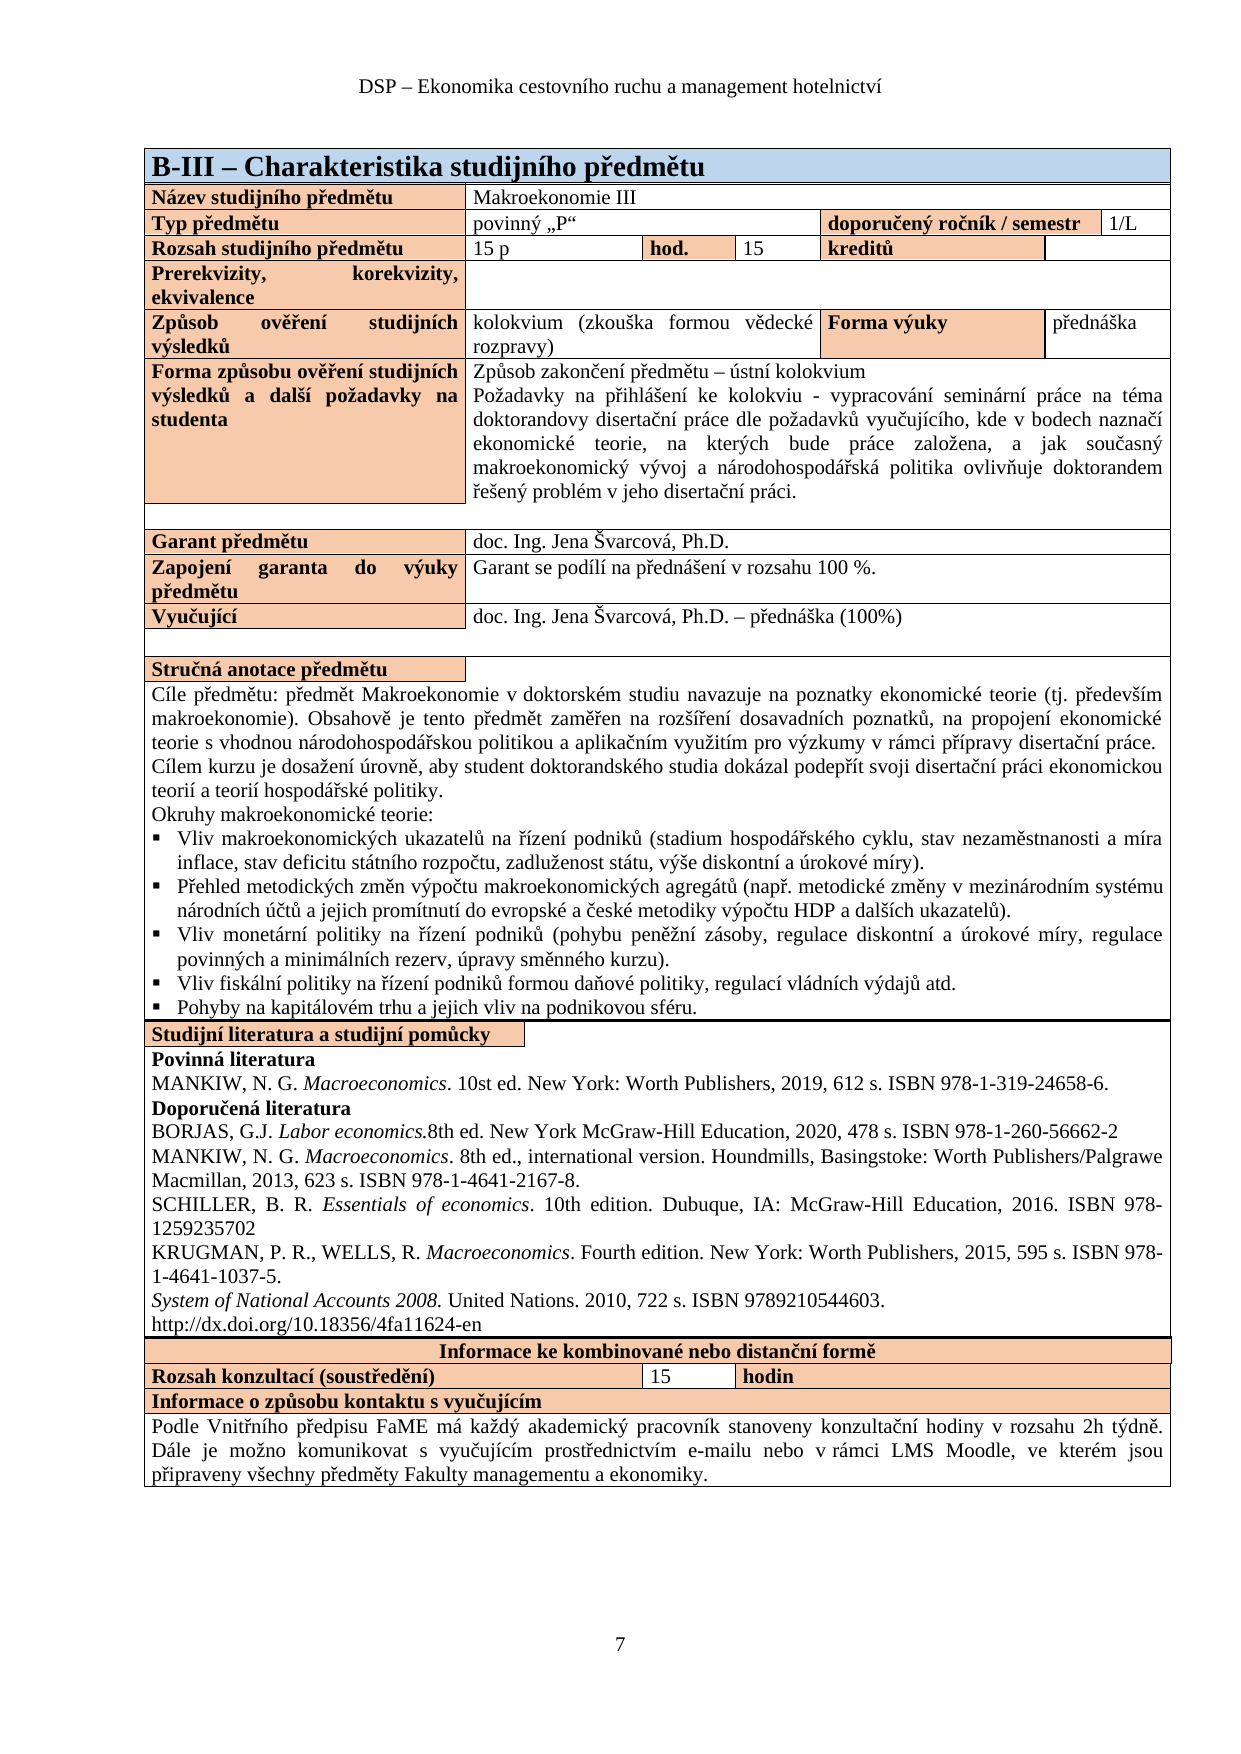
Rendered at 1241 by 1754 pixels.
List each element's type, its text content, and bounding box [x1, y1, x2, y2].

table_cell Stručná anotace předmětu [145, 657, 465, 681]
table_cell povinný „P“ [466, 210, 820, 234]
table_cell [145, 628, 1170, 656]
table_header B-III – Charakteristika studijního předmětu [145, 149, 1170, 182]
table_cell Typ předmětu [145, 210, 465, 234]
table_cell Podle Vnitřního předpisu FaME má každý akademický pracovník stanoveny konzultační hodiny v rozsahu 2h týdně. Dále je možno komunikovat s vyučujícím prostřednictvím e-mailu nebo v rámci LMS Moodle, ve kterém jsou připraveny všechny předměty Fakulty managementu a ekonomiky. [145, 1414, 1170, 1486]
table_cell Studijní literatura a studijní pomůcky [145, 1022, 524, 1046]
table_cell [466, 657, 1170, 681]
table_cell Vyučující [145, 604, 465, 628]
table_cell Informace o způsobu kontaktu s vyučujícím [145, 1389, 1170, 1413]
table_cell 15 [736, 236, 820, 259]
table_cell [145, 503, 1170, 528]
table_cell Povinná literatura MANKIW, N. G. Macroeconomics. 10st ed. New York: Worth Publishers, 2019, 612 s. ISBN 978-1-319-24658-6. Doporučená literatura BORJAS, G.J. Labor economics.8th ed. New York McGraw-Hill Education, 2020, 478 s. ISBN 978-1-260-56662-2 MANKIW, N. G. Macroeconomics. 8th ed., international version. Houndmills, Basingstoke: Worth Publishers/Palgrawe Macmillan, 2013, 623 s. ISBN 978-1-4641-2167-8. SCHILLER, B. R. Essentials of economics. 10th edition. Dubuque, IA: McGraw-Hill Education, 2016. ISBN 978-1259235702 KRUGMAN, P. R., WELLS, R. Macroeconomics. Fourth edition. New York: Worth Publishers, 2015, 595 s. ISBN 978-1-4641-1037-5. System of National Accounts 2008. United Nations. 2010, 722 s. ISBN 9789210544603. http://dx.doi.org/10.18356/4fa11624-en [145, 1046, 1170, 1336]
table_cell Garant předmětu [145, 530, 465, 553]
table_cell Cíle předmětu: předmět Makroekonomie v doktorském studiu navazuje na poznatky ekonomické teorie (tj. především makroekonomie). Obsahově je tento předmět zaměřen na rozšíření dosavadních poznatků, na propojení ekonomické teorie s vhodnou národohospodářskou politikou a aplikačním využitím pro výzkumy v rámci přípravy disertační práce. Cílem kurzu je dosažení úrovně, aby student doktorandského studia dokázal podepřít svoji disertační práci ekonomickou teorií a teorií hospodářské politiky. Okruhy makroekonomické teorie: Vliv makroekonomických ukazatelů na řízení podniků (stadium hospodářského cyklu, stav nezaměstnanosti a míra inflace, stav deficitu státního rozpočtu, zadluženost státu, výše diskontní a úrokové míry). Přehled metodických změn výpočtu makroekonomických agregátů (např. metodické změny v mezinárodním systému národních účtů a jejich promítnutí do evropské a české metodiky výpočtu HDP a dalších ukazatelů). Vliv monetární politiky na řízení podniků (pohybu peněžní zásoby, regulace diskontní a úrokové míry, regulace povinných a minimálních rezerv, úpravy směnného kurzu). Vliv fiskální politiky na řízení podniků formou daňové politiky, regulací vládních výdajů atd. Pohyby na kapitálovém trhu a jejich vliv na podnikovou sféru. [145, 681, 1170, 1019]
table_cell 15 p [466, 236, 642, 259]
table_cell doc. Ing. Jena Švarcová, Ph.D. – přednáška (100%) [466, 604, 1170, 628]
table_cell [1046, 236, 1170, 259]
table_cell hodin [736, 1364, 1170, 1388]
table_cell 15 [643, 1364, 735, 1388]
table_cell Forma způsobu ověření studijních výsledků a další požadavky na studenta [145, 359, 465, 503]
table_cell [466, 261, 1170, 309]
table_cell 1/L [1102, 210, 1170, 234]
table_cell Makroekonomie III [466, 185, 1170, 209]
table_cell Forma výuky [821, 310, 1044, 358]
table_cell doporučený ročník / semestr [821, 210, 1101, 234]
table_cell kreditů [821, 236, 1044, 259]
table_cell hod. [643, 236, 735, 259]
table_cell Prerekvizity, korekvizity, ekvivalence [145, 261, 465, 309]
table_cell Způsob ověření studijních výsledků [145, 310, 465, 358]
table_cell Název studijního předmětu [145, 185, 465, 209]
table_cell doc. Ing. Jena Švarcová, Ph.D. [466, 530, 1170, 553]
table_cell Rozsah studijního předmětu [145, 236, 465, 259]
table_cell [525, 1022, 1170, 1046]
table_cell Způsob zakončení předmětu – ústní kolokvium Požadavky na přihlášení ke kolokviu - vypracování seminární práce na téma doktorandovy disertační práce dle požadavků vyučujícího, kde v bodech naznačí ekonomické teorie, na kterých bude práce založena, a jak současný makroekonomický vývoj a národohospodářská politika ovlivňuje doktorandem řešený problém v jeho disertační práci. [466, 359, 1170, 503]
table_cell Zapojení garanta do výuky předmětu [145, 555, 465, 603]
table_cell Rozsah konzultací (soustředění) [145, 1364, 642, 1388]
table_cell kolokvium (zkouška formou vědecké rozpravy) [466, 310, 820, 358]
table_cell Informace ke kombinované nebo distanční formě [145, 1339, 1171, 1363]
table_cell přednáška [1046, 310, 1170, 358]
table_cell Garant se podílí na přednášení v rozsahu 100 %. [466, 555, 1170, 603]
